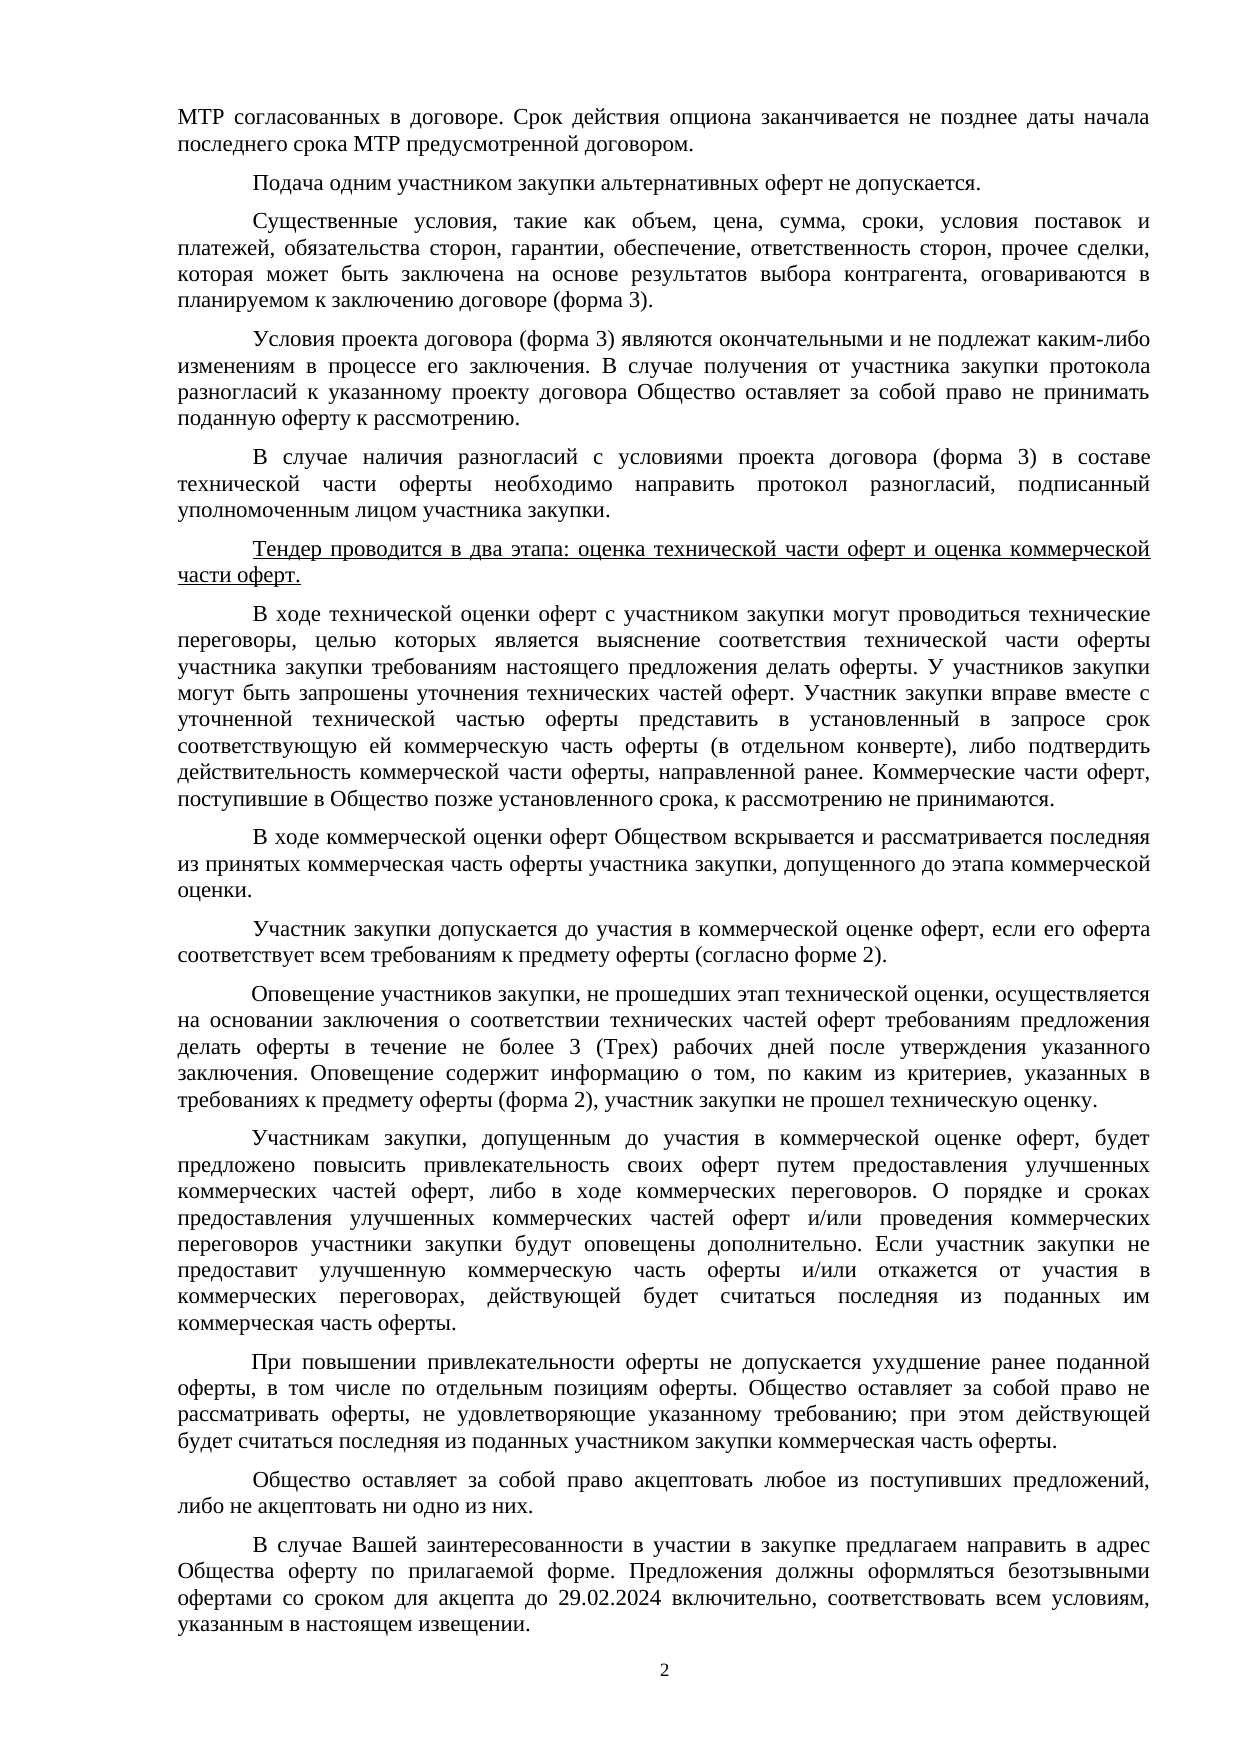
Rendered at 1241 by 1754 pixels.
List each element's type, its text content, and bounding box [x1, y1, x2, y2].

text В случае наличия разногласий с условиями проекта договора (форма 3) в составе технической части оферты необходимо направить протокол разногласий, подписанный уполномоченным лицом участника закупки. [177, 443, 1152, 522]
text Участник закупки допускается до участия в коммерческой оценке оферт, если его оферта соответствует всем требованиям к предмету оферты (согласно форме 2). [177, 915, 1152, 968]
text Общество оставляет за собой право акцептовать любое из поступивших предложений, либо не акцептовать ни одно из них. [177, 1466, 1152, 1518]
text Тендер проводится в два этапа: оценка технической части оферт и оценка коммерческой части оферт. [177, 535, 1152, 588]
text Существенные условия, такие как объем, цена, сумма, сроки, условия поставок и платежей, обязательства сторон, гарантии, обеспечение, ответственность сторон, прочее сделки, которая может быть заключена на основе результатов выбора контрагента, оговариваются в планируемом к заключению договоре (форма 3). [177, 207, 1152, 313]
text Условия проекта договора (форма 3) являются окончательными и не подлежат каким-либо изменениям в процессе его заключения. В случае получения от участника закупки протокола разногласий к указанному проекту договора Общество оставляет за собой право не принимать поданную оферту к рассмотрению. [177, 325, 1152, 431]
list Оповещение участников закупки, не прошедших этап технической оценки, осуществляется на основании заключения о соответствии технических частей оферт требованиям предложения делать оферты в течение не более 3 (Трех) рабочих дней после утверждения указанного заключения. Оповещение содержит информацию о том, по каким из критериев, указанных в требованиях к предмету оферты (форма 2), участник закупки не прошел техническую оценку. [177, 980, 1152, 1112]
text В случае Вашей заинтересованности в участии в закупке предлагаем направить в адрес Общества оферту по прилагаемой форме. Предложения должны оформляться безотзывными офертами со сроком для акцепта до 29.02.2024 включительно, соответствовать всем условиям, указанным в настоящем извещении. [177, 1531, 1152, 1636]
text Подача одним участником закупки альтернативных оферт не допускается. [177, 169, 1152, 195]
list Участникам закупки, допущенным до участия в коммерческой оценке оферт, будет предложено повысить привлекательность своих оферт путем предоставления улучшенных коммерческих частей оферт, либо в ходе коммерческих переговоров. О порядке и сроках предоставления улучшенных коммерческих частей оферт и/или проведения коммерческих переговоров участники закупки будут оповещены дополнительно. Если участник закупки не предоставит улучшенную коммерческую часть оферты и/или откажется от участия в коммерческих переговорах, действующей будет считаться последняя из поданных им коммерческая часть оферты. [177, 1124, 1152, 1335]
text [177, 103, 1152, 156]
text В ходе технической оценки оферт с участником закупки могут проводиться технические переговоры, целью которых является выяснение соответствия технической части оферты участника закупки требованиям настоящего предложения делать оферты. У участников закупки могут быть запрошены уточнения технических частей оферт. Участник закупки вправе вместе с уточненной технической частью оферты представить в установленный в запросе срок соответствующую ей коммерческую часть оферты (в отдельном конверте), либо подтвердить действительность коммерческой части оферты, направленной ранее. Коммерческие части оферт, поступившие в Общество позже установленного срока, к рассмотрению не принимаются. [177, 600, 1152, 811]
text В ходе коммерческой оценки оферт Обществом вскрывается и рассматривается последняя из принятых коммерческая часть оферты участника закупки, допущенного до этапа коммерческой оценки. [177, 823, 1152, 902]
list При повышении привлекательности оферты не допускается ухудшение ранее поданной оферты, в том числе по отдельным позициям оферты. Общество оставляет за собой право не рассматривать оферты, не удовлетворяющие указанному требованию; при этом действующей будет считаться последняя из поданных участником закупки коммерческая часть оферты. [177, 1348, 1152, 1453]
